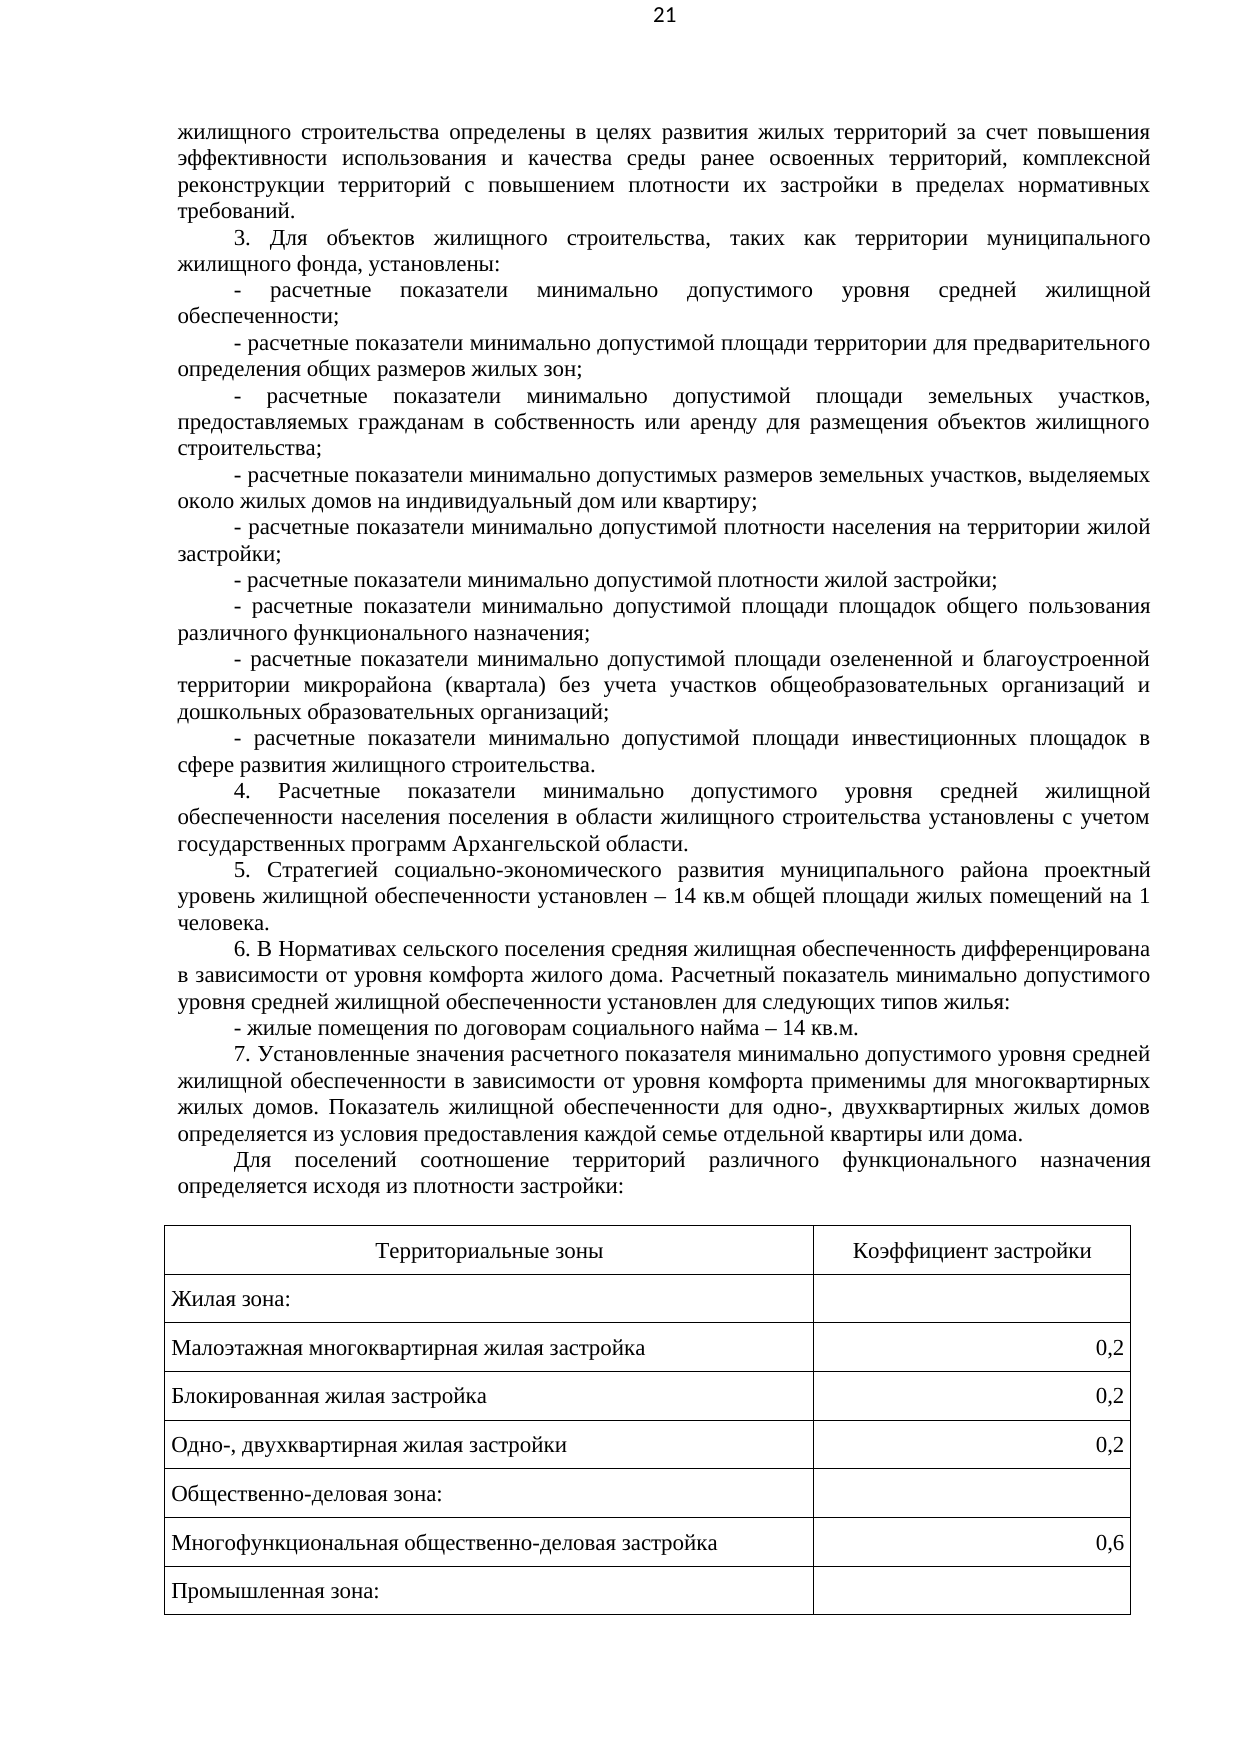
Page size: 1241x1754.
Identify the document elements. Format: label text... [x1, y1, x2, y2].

table_cell 0,2 [814, 1323, 1130, 1371]
table_header Коэффициент застройки [814, 1226, 1130, 1274]
text - расчетные показатели минимально допустимого уровня средней жилищной обеспеченности; [177, 276, 1152, 329]
table_cell Промышленная зона: [165, 1567, 813, 1614]
text Для поселений соотношение территорий различного функционального назначения определяется исходя из плотности застройки: [177, 1146, 1152, 1199]
text - расчетные показатели минимально допустимой площади озелененной и благоустроенной территории микрорайона (квартала) без учета участков общеобразовательных организаций и дошкольных образовательных организаций; [177, 645, 1152, 724]
text - жилые помещения по договорам социального найма – 14 кв.м. [177, 1014, 1152, 1041]
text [177, 118, 1152, 223]
table_cell Многофункциональная общественно-деловая застройка [165, 1518, 813, 1566]
text 6. В Нормативах сельского поселения средняя жилищная обеспеченность дифференцирована в зависимости от уровня комфорта жилого дома. Расчетный показатель минимально допустимого уровня средней жилищной обеспеченности установлен для следующих типов жилья: [177, 935, 1152, 1014]
text 4. Расчетные показатели минимально допустимого уровня средней жилищной обеспеченности населения поселения в области жилищного строительства установлены с учетом государственных программ Архангельской области. [177, 777, 1152, 856]
text - расчетные показатели минимально допустимых размеров земельных участков, выделяемых около жилых домов на индивидуальный дом или квартиру; [177, 461, 1152, 513]
text 5. Стратегией социально-экономического развития муниципального района проектный уровень жилищной обеспеченности установлен – 14 кв.м общей площади жилых помещений на 1 человека. [177, 856, 1152, 935]
table_cell Малоэтажная многоквартирная жилая застройка [165, 1323, 813, 1371]
table_cell [814, 1469, 1130, 1517]
text 3. Для объектов жилищного строительства, таких как территории муниципального жилищного фонда, установлены: [177, 223, 1152, 276]
text - расчетные показатели минимально допустимой площади земельных участков, предоставляемых гражданам в собственность или аренду для размещения объектов жилищного строительства; [177, 382, 1152, 461]
table_cell 0,2 [814, 1372, 1130, 1419]
text 7. Установленные значения расчетного показателя минимально допустимого уровня средней жилищной обеспеченности в зависимости от уровня комфорта применимы для многоквартирных жилых домов. Показатель жилищной обеспеченности для одно-, двухквартирных жилых домов определяется из условия предоставления каждой семье отдельной квартиры или дома. [177, 1041, 1152, 1146]
table_cell 0,6 [814, 1518, 1130, 1566]
table_cell Общественно-деловая зона: [165, 1469, 813, 1517]
text - расчетные показатели минимально допустимой площади инвестиционных площадок в сфере развития жилищного строительства. [177, 724, 1152, 777]
table_header Территориальные зоны [165, 1226, 813, 1274]
table_cell Блокированная жилая застройка [165, 1372, 813, 1419]
text - расчетные показатели минимально допустимой площади площадок общего пользования различного функционального назначения; [177, 592, 1152, 645]
text - расчетные показатели минимально допустимой плотности населения на территории жилой застройки; [177, 513, 1152, 566]
text - расчетные показатели минимально допустимой площади территории для предварительного определения общих размеров жилых зон; [177, 329, 1152, 382]
text - расчетные показатели минимально допустимой плотности жилой застройки; [177, 566, 1152, 592]
table_cell [814, 1275, 1130, 1322]
table_cell 0,2 [814, 1421, 1130, 1468]
table_cell [814, 1567, 1130, 1614]
table_cell Одно-, двухквартирная жилая застройки [165, 1421, 813, 1468]
table_cell Жилая зона: [165, 1275, 813, 1322]
